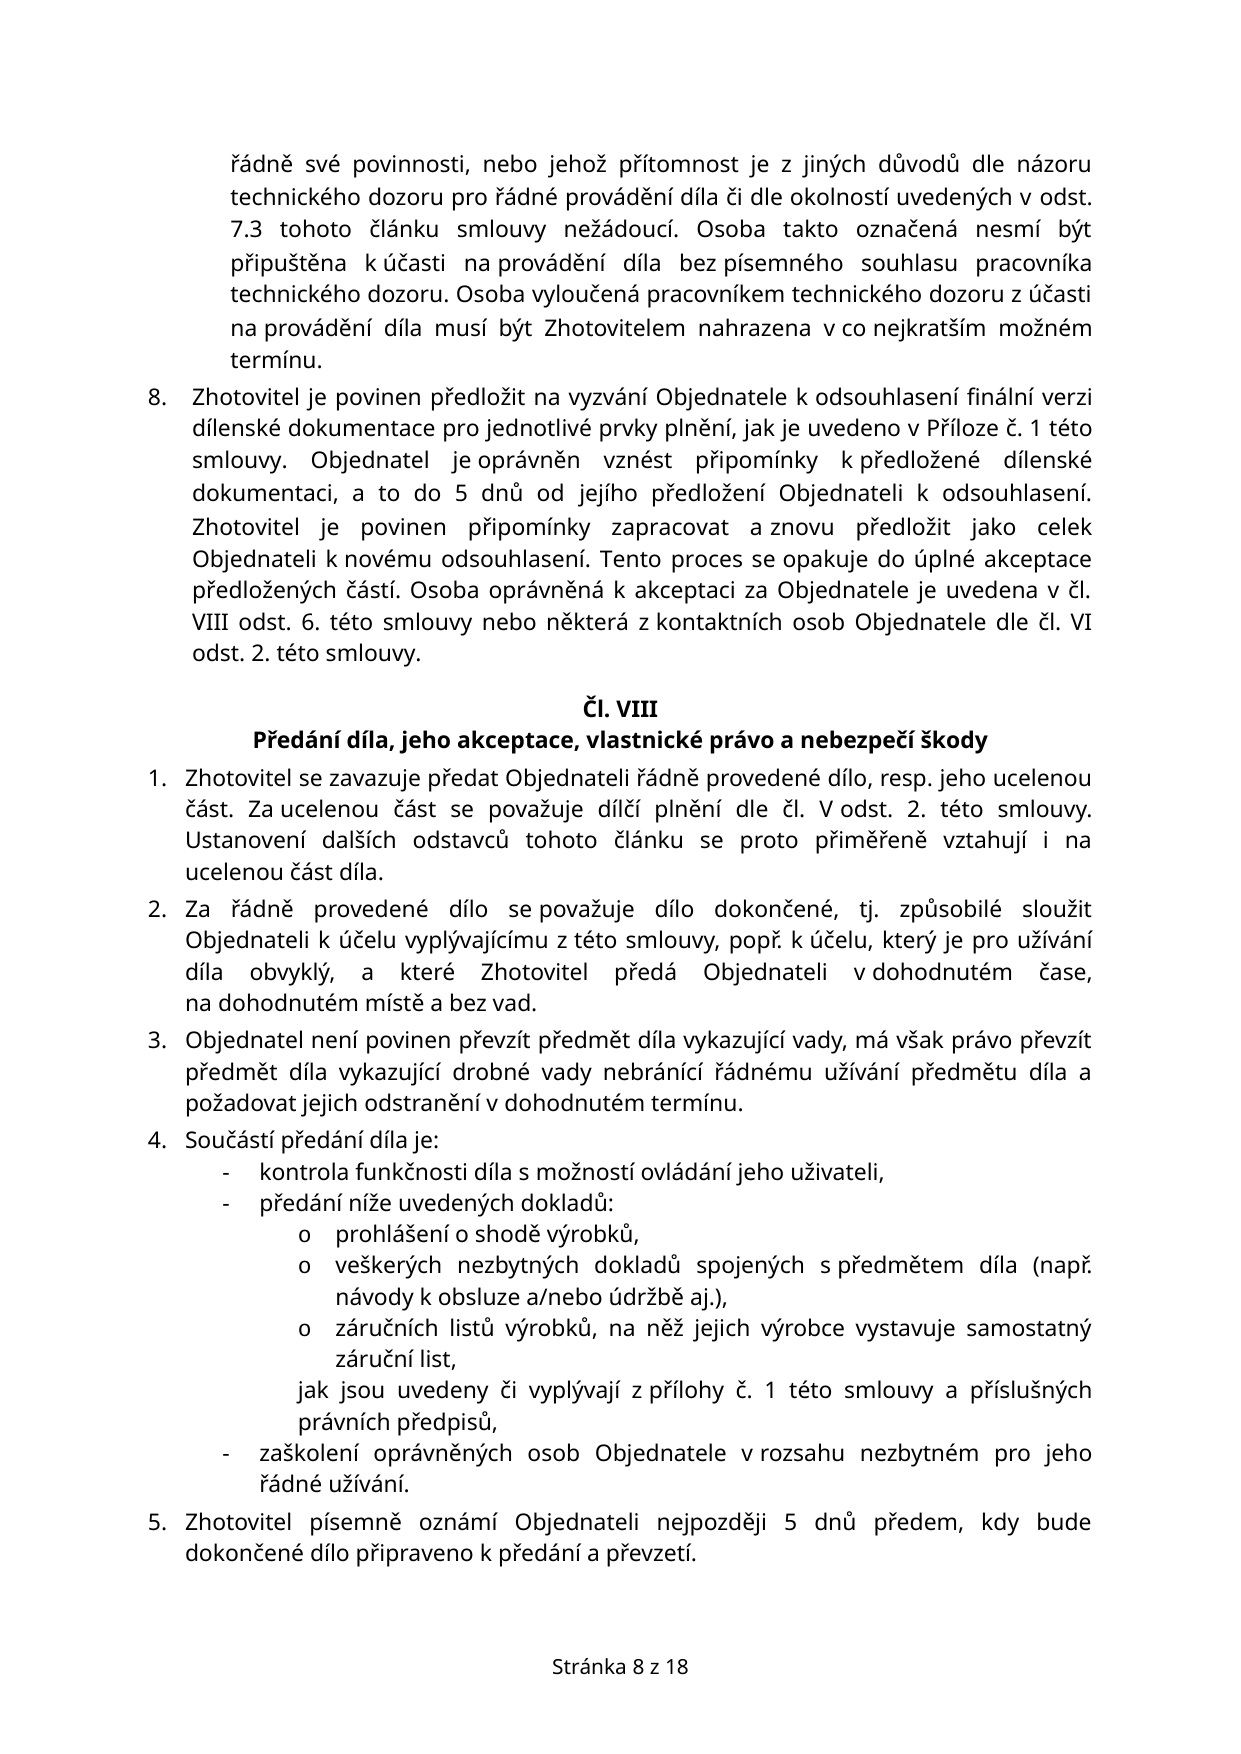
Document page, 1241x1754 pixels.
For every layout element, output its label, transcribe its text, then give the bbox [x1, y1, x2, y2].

subtitle Zhotovitel písemně oznámí Objednateli nejpozději 5 dnů předem, kdy bude dokončené dílo připraveno k předání a převzetí. [148, 1506, 1093, 1568]
subtitle jak jsou uvedeny či vyplývají z přílohy č. 1 této smlouvy a příslušných právních předpisů, [298, 1374, 1093, 1437]
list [192, 148, 1093, 375]
subtitle veškerých nezbytných dokladů spojených s předmětem díla (např. návody k obsluze a/nebo údržbě aj.), [298, 1249, 1093, 1312]
subtitle předání níže uvedených dokladů: [222, 1187, 1093, 1218]
subtitle záručních listů výrobků, na něž jejich výrobce vystavuje samostatný záruční list, [298, 1312, 1093, 1374]
subtitle kontrola funkčnosti díla s možností ovládání jeho uživateli, [222, 1155, 1093, 1187]
subtitle Za řádně provedené dílo se považuje dílo dokončené, tj. způsobilé sloužit Objednateli k účelu vyplývajícímu z této smlouvy, popř. k účelu, který je pro užívání díla obvyklý, a které Zhotovitel předá Objednateli v dohodnutém čase, na dohodnutém místě a bez vad. [148, 893, 1093, 1018]
subtitle zaškolení oprávněných osob Objednatele v rozsahu nezbytném pro jeho řádné užívání. [222, 1437, 1093, 1499]
subtitle Zhotovitel se zavazuje předat Objednateli řádně provedené dílo, resp. jeho ucelenou část. Za ucelenou část se považuje dílčí plnění dle čl. V odst. 2. této smlouvy. Ustanovení dalších odstavců tohoto článku se proto přiměřeně vztahují i na ucelenou část díla. [148, 762, 1093, 887]
subtitle Předání díla, jeho akceptace, vlastnické právo a nebezpečí škody [148, 724, 1093, 755]
list Zhotovitel je povinen předložit na vyzvání Objednatele k odsouhlasení finální verzi dílenské dokumentace pro jednotlivé prvky plnění, jak je uvedeno v Příloze č. 1 této smlouvy. Objednatel je oprávněn vznést připomínky k předložené dílenské dokumentaci, a to do 5 dnů od jejího předložení Objednateli k odsouhlasení. Zhotovitel je povinen připomínky zapracovat a znovu předložit jako celek Objednateli k novému odsouhlasení. Tento proces se opakuje do úplné akceptace předložených částí. Osoba oprávněná k akceptaci za Objednatele je uvedena v čl. VIII odst. 6. této smlouvy nebo některá z kontaktních osob Objednatele dle čl. VI odst. 2. této smlouvy. [148, 381, 1093, 668]
subtitle Objednatel není povinen převzít předmět díla vykazující vady, má však právo převzít předmět díla vykazující drobné vady nebránící řádnému užívání předmětu díla a požadovat jejich odstranění v dohodnutém termínu. [148, 1024, 1093, 1118]
subtitle Čl. VIII [148, 693, 1093, 724]
subtitle prohlášení o shodě výrobků, [298, 1218, 1093, 1249]
subtitle Součástí předání díla je: [148, 1124, 1093, 1155]
